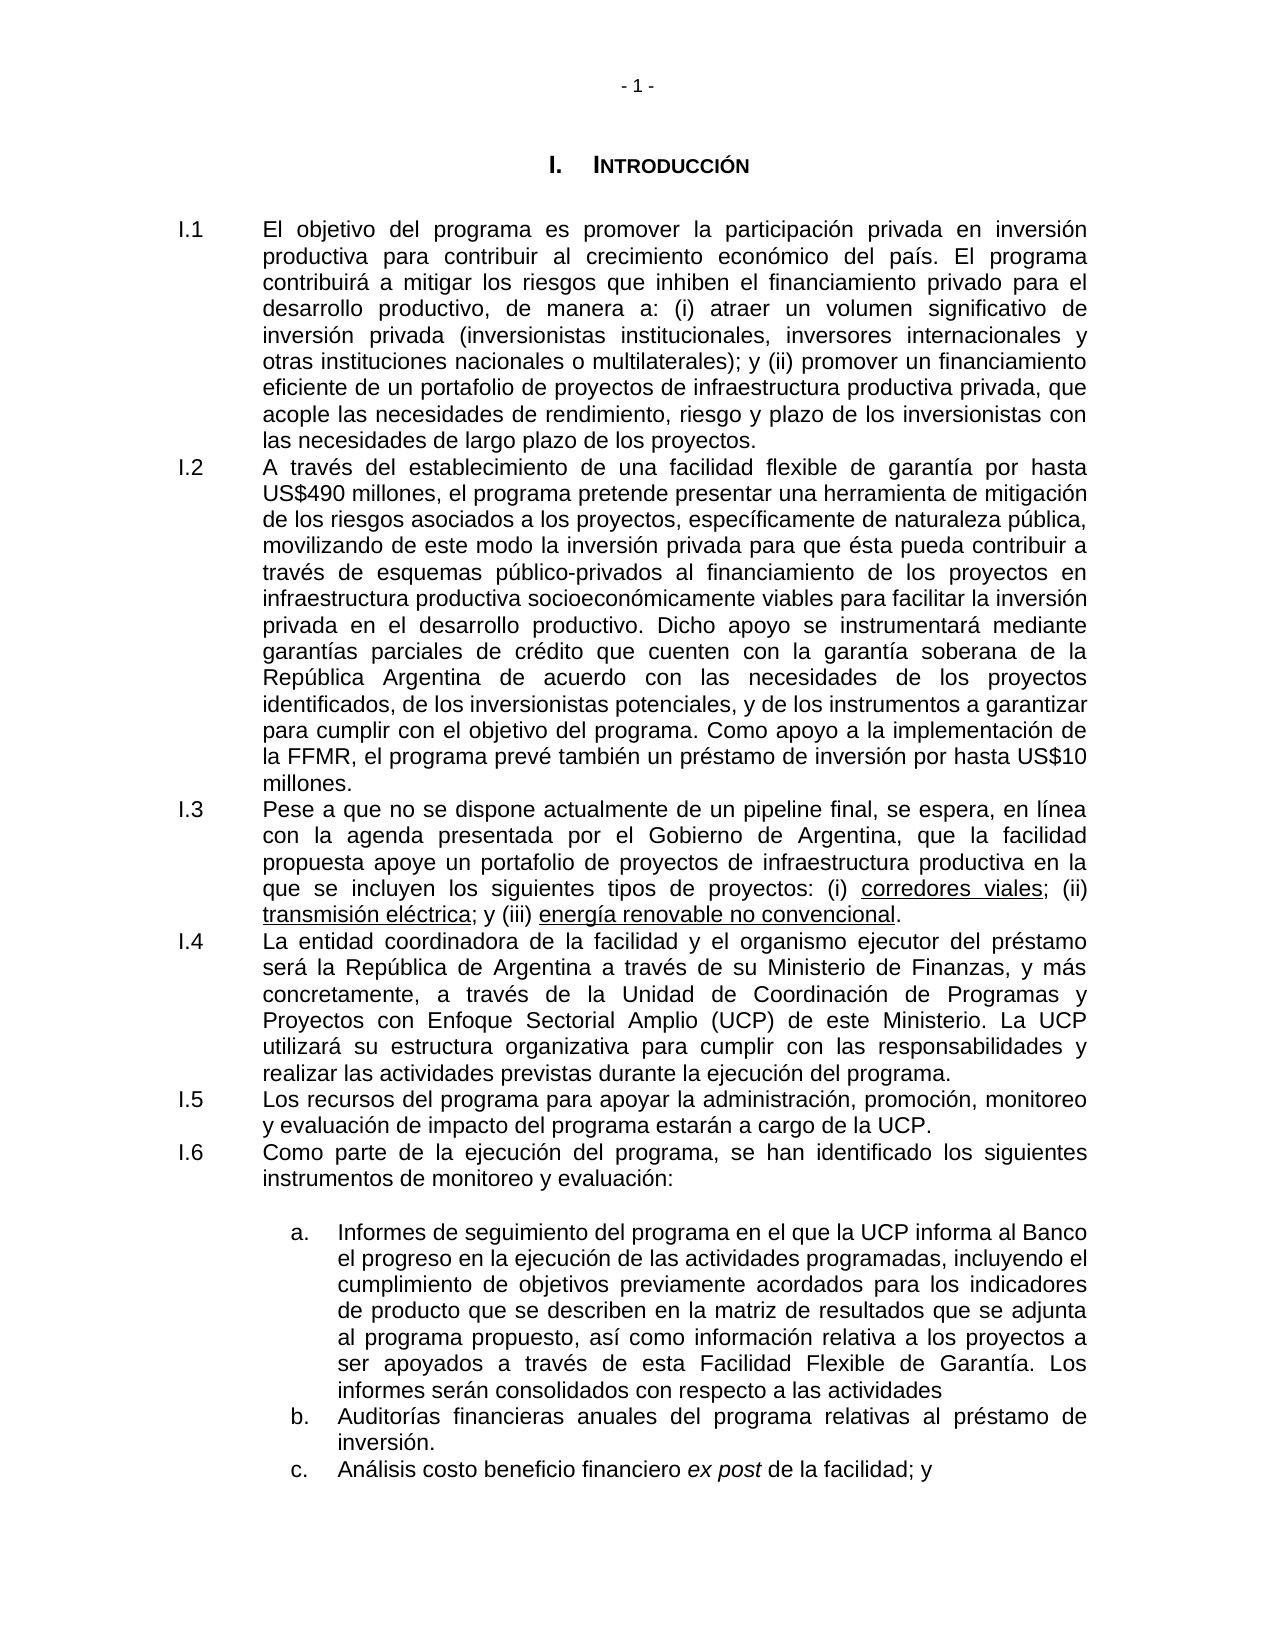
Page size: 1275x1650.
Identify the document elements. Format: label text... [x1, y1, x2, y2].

text Introducción [187, 150, 1088, 179]
list A través del establecimiento de una facilidad flexible de garantía por hasta US$490 millones, el programa pretende presentar una herramienta de mitigación de los riesgos asociados a los proyectos, específicamente de naturaleza pública, movilizando de este modo la inversión privada para que ésta pueda contribuir a través de esquemas público-privados al financiamiento de los proyectos en infraestructura productiva socioeconómicamente viables para facilitar la inversión privada en el desarrollo productivo. Dicho apoyo se instrumentará mediante garantías parciales de crédito que cuenten con la garantía soberana de la República Argentina de acuerdo con las necesidades de los proyectos identificados, de los inversionistas potenciales, y de los instrumentos a garantizar para cumplir con el objetivo del programa. Como apoyo a la implementación de la FFMR, el programa prevé también un préstamo de inversión por hasta US$10 millones. [178, 481, 1088, 823]
list Como parte de la ejecución del programa, se han identificado los siguientes instrumentos de monitoreo y evaluación: [178, 1274, 1088, 1327]
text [290, 1348, 1088, 1479]
list Pese a que no se dispone actualmente de un pipeline final, se espera, en línea con la agenda presentada por el Gobierno de Argentina, que la facilidad propuesta apoye un portafolio de proyectos de infraestructura productiva en la que se incluyen los siguientes tipos de proyectos: (i) corredores viales; (ii) transmisión eléctrica; y (iii) energía renovable no convencional. [178, 850, 1088, 982]
list Los recursos del programa para apoyar la administración, promoción, monitoreo y evaluación de impacto del programa estarán a cargo de la UCP. [178, 1194, 1088, 1247]
list La entidad coordinadora de la facilidad y el organismo ejecutor del préstamo será la República de Argentina a través de su Ministerio de Finanzas, y más concretamente, a través de la Unidad de Coordinación de Programas y Proyectos con Enfoque Sectorial Amplio (UCP) de este Ministerio. La UCP utilizará su estructura organizativa para cumplir con las responsabilidades y realizar las actividades previstas durante la ejecución del programa. [178, 1009, 1088, 1167]
list El objetivo del programa es promover la participación privada en inversión productiva para contribuir al crecimiento económico del país. El programa contribuirá a mitigar los riesgos que inhiben el financiamiento privado para el desarrollo productivo, de manera a: (i) atraer un volumen significativo de inversión privada (inversionistas institucionales, inversores internacionales y otras instituciones nacionales o multilaterales); y (ii) promover un financiamiento eficiente de un portafolio de proyectos de infraestructura productiva privada, que acople las necesidades de rendimiento, riesgo y plazo de los inversionistas con las necesidades de largo plazo de los proyectos. [178, 216, 1088, 453]
